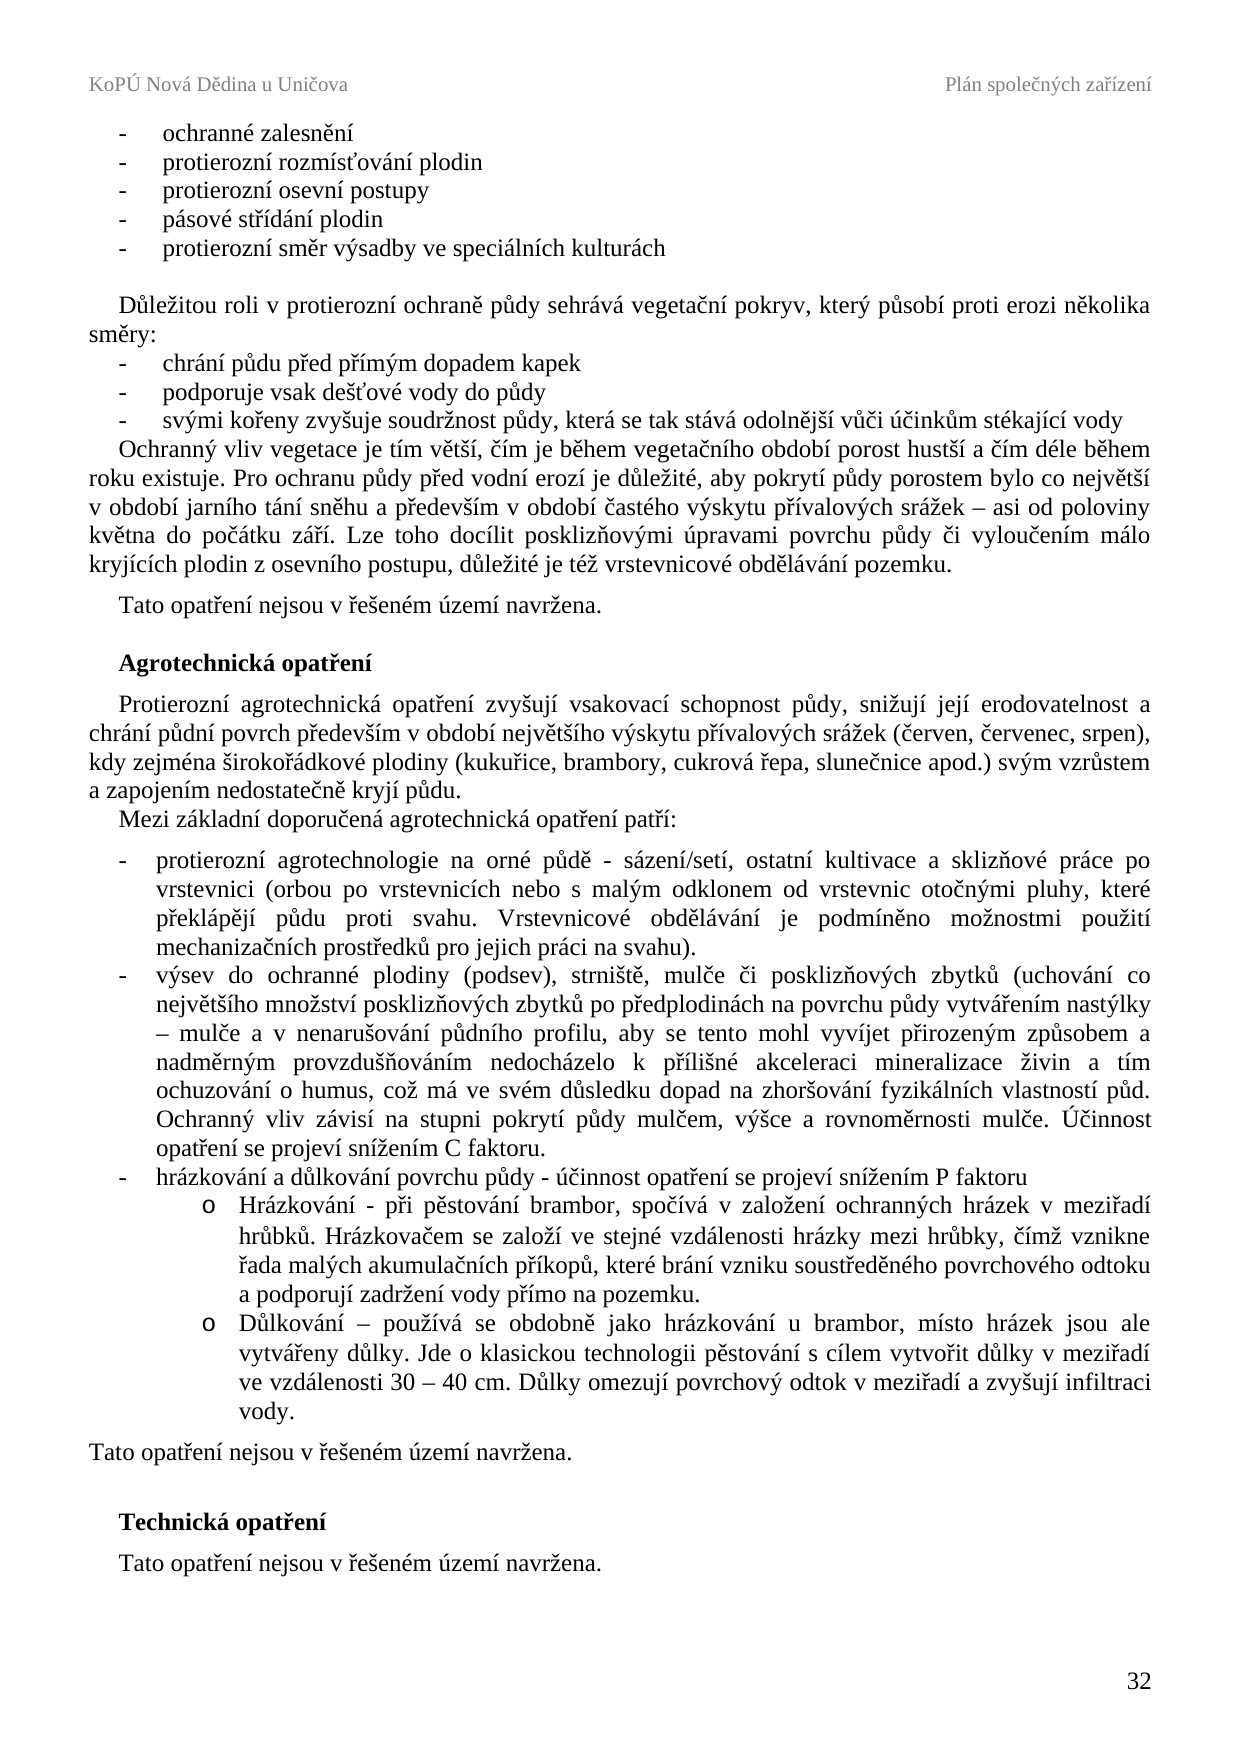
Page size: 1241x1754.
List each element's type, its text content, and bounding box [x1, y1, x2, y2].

list výsev do ochranné plodiny (podsev), strniště, mulče či posklizňových zbytků (uchování co největšího množství posklizňových zbytků po předplodinách na povrchu půdy vytvářením nastýlky – mulče a v nenarušování půdního profilu, aby se tento mohl vyvíjet přirozeným způsobem a nadměrným provzdušňováním nedocházelo k přílišné akceleraci mineralizace živin a tím ochuzování o humus, což má ve svém důsledku dopad na zhoršování fyzikálních vlastností půd. Ochranný vliv závisí na stupni pokrytí půdy mulčem, výšce a rovnoměrnosti mulče. Účinnost opatření se projeví snížením C faktoru. [118, 961, 1152, 1162]
list ochranné zalesnění [89, 118, 1152, 147]
list Důlkování – používá se obdobně jako hrázkování u brambor, místo hrázek jsou ale vytvářeny důlky. Jde o klasickou technologii pěstování s cílem vytvořit důlky v meziřadí ve vzdálenosti 30 – 40 cm. Důlky omezují povrchový odtok v meziřadí a zvyšují infiltraci vody. [201, 1308, 1152, 1425]
list protierozní rozmísťování plodin [89, 147, 1152, 176]
list pásové střídání plodin [89, 204, 1152, 233]
text Ochranný vliv vegetace je tím větší, čím je během vegetačního období porost hustší a čím déle během roku existuje. Pro ochranu půdy před vodní erozí je důležité, aby pokrytí půdy porostem bylo co největší v období jarního tání sněhu a především v období častého výskytu přívalových srážek – asi od poloviny května do počátku září. Lze toho docílit posklizňovými úpravami povrchu půdy či vyloučením málo kryjících plodin z osevního postupu, důležité je též vrstevnicové obdělávání pozemku. [89, 434, 1152, 578]
list protierozní agrotechnologie na orné půdě - sázení/setí, ostatní kultivace a sklizňové práce po vrstevnici (orbou po vrstevnicích nebo s malým odklonem od vrstevnic otočnými pluhy, které překlápějí půdu proti svahu. Vrstevnicové obdělávání je podmíněno možnostmi použití mechanizačních prostředků pro jejich práci na svahu). [118, 846, 1152, 961]
list podporuje vsak dešťové vody do půdy [89, 377, 1152, 406]
list chrání půdu před přímým dopadem kapek [89, 348, 1152, 377]
text Agrotechnická opatření [89, 648, 1152, 677]
text Protierozní agrotechnická opatření zvyšují vsakovací schopnost půdy, snižují její erodovatelnost a chrání půdní povrch především v období největšího výskytu přívalových srážek (červen, červenec, srpen), kdy zejména širokořádkové plodiny (kukuřice, brambory, cukrová řepa, slunečnice apod.) svým vzrůstem a zapojením nedostatečně kryjí půdu. [89, 689, 1152, 804]
text Mezi základní doporučená agrotechnická opatření patří: [89, 804, 1152, 833]
text Tato opatření nejsou v řešeném území navržena. [89, 1548, 1152, 1577]
text Důležitou roli v protierozní ochraně půdy sehrává vegetační pokryv, který působí proti erozi několika směry: [89, 291, 1152, 348]
text Tato opatření nejsou v řešeném území navržena. [89, 1437, 1152, 1466]
list protierozní směr výsadby ve speciálních kulturách [89, 233, 1152, 262]
list protierozní osevní postupy [89, 176, 1152, 204]
text Technická opatření [89, 1507, 1152, 1536]
text Tato opatření nejsou v řešeném území navržena. [89, 591, 1152, 619]
list svými kořeny zvyšuje soudržnost půdy, která se tak stává odolnější vůči účinkům stékající vody [89, 406, 1152, 434]
list Hrázkování - při pěstování brambor, spočívá v založení ochranných hrázek v meziřadí hrůbků. Hrázkovačem se založí ve stejné vzdálenosti hrázky mezi hrůbky, čímž vznikne řada malých akumulačních příkopů, které brání vzniku soustředěného povrchového odtoku a podporují zadržení vody přímo na pozemku. [201, 1191, 1152, 1308]
list hrázkování a důlkování povrchu půdy - účinnost opatření se projeví snížením P faktoru [118, 1162, 1152, 1191]
